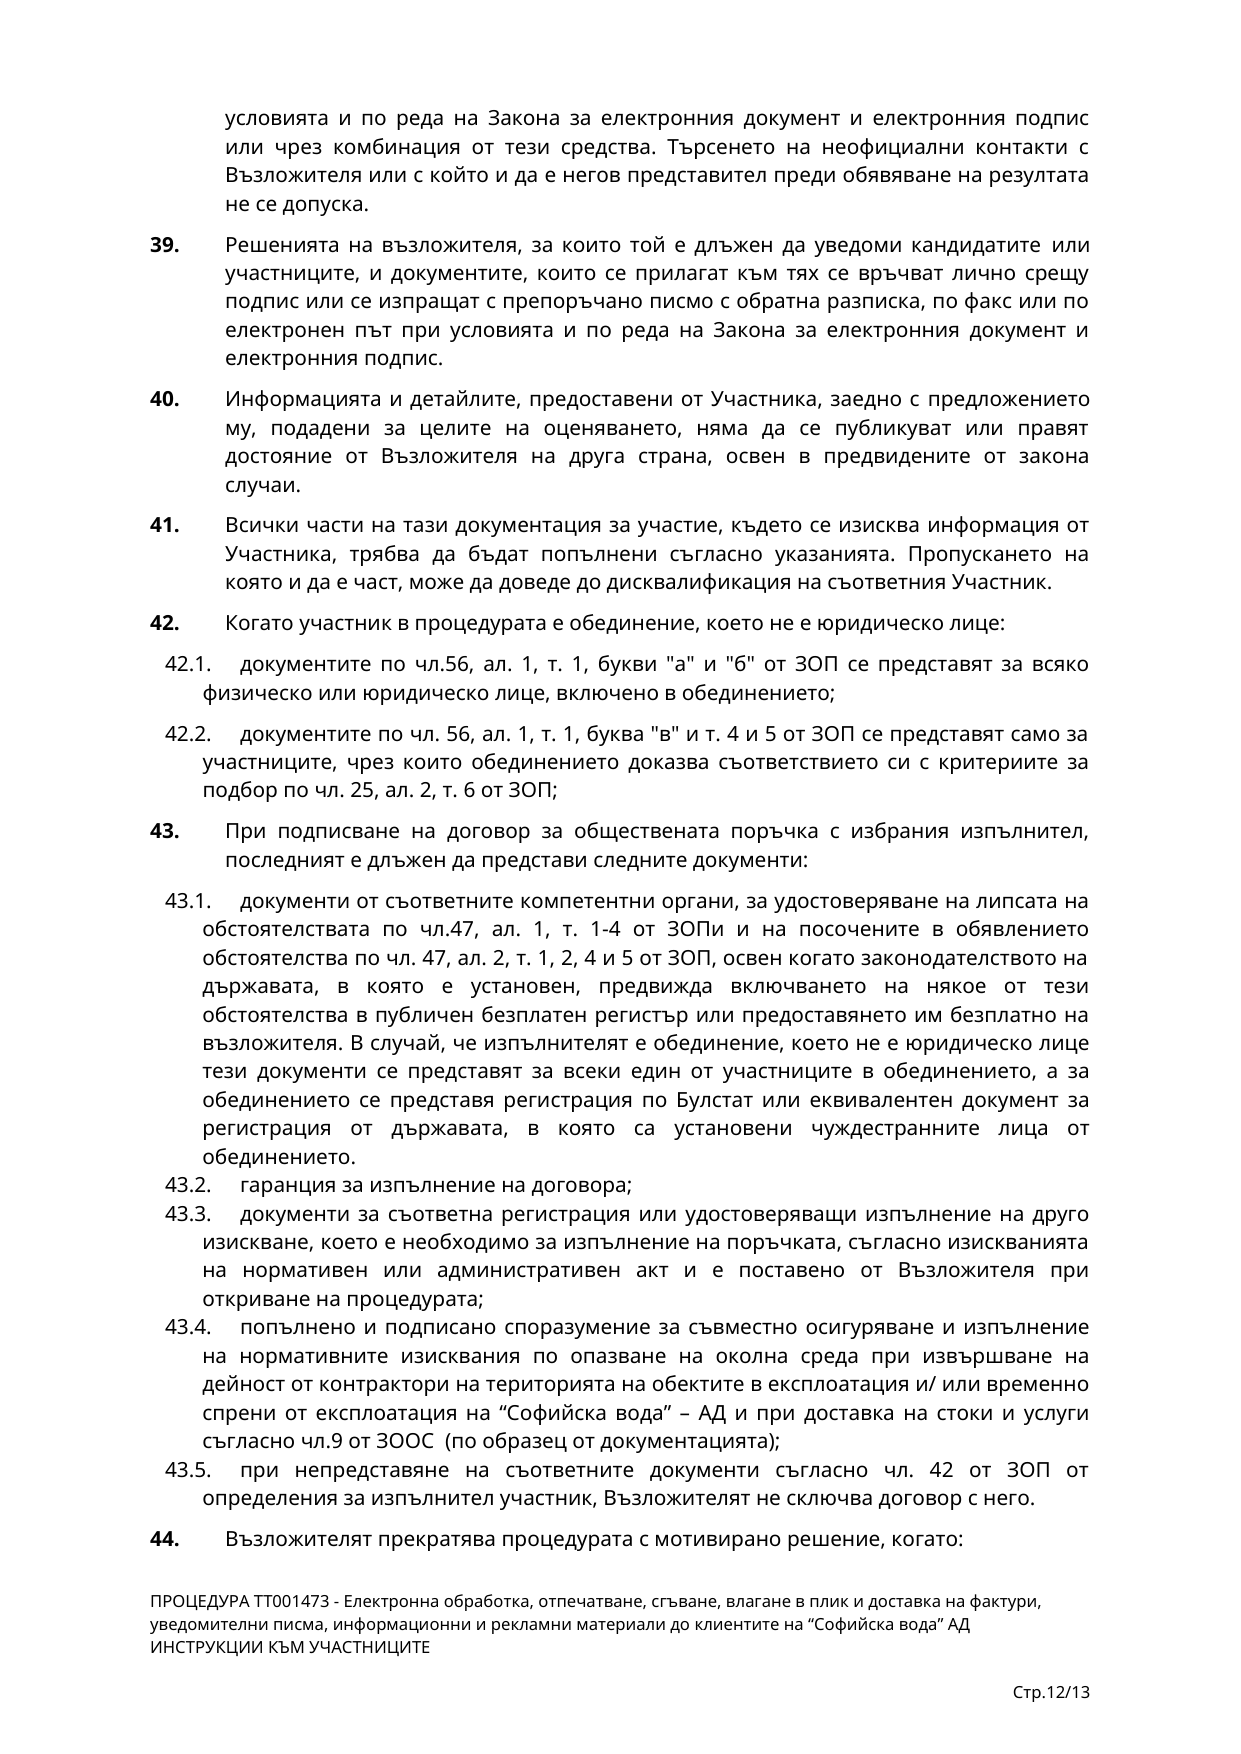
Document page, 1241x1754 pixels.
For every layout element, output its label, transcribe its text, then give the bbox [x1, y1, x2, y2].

list при непредставяне на съответните документи съгласно чл. 42 от ЗОП от определения за изпълнител участник, Възложителят не сключва договор с него. [165, 1455, 1090, 1512]
list документите по чл.56, ал. 1, т. 1, букви "а" и "б" от ЗОП се представят за всяко физическо или юридическо лице, включено в обединението; [165, 649, 1090, 706]
list документите по чл. 56, ал. 1, т. 1, буква "в" и т. 4 и 5 от ЗОП се представят само за участниците, чрез които обединението доказва съответствието си с критериите за подбор по чл. 25, ал. 2, т. 6 от ЗОП; [165, 719, 1090, 804]
list попълнено и подписано споразумение за съвместно осигуряване и изпълнение на нормативните изисквания по опазване на околна среда при извършване на дейност от контрактори на територията на обектите в експлоатация и/ или временно спрени от експлоатация на “Софийска вода” – АД и при доставка на стоки и услуги съгласно чл.9 от ЗООС (по образец от документацията); [165, 1312, 1090, 1455]
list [150, 103, 1090, 217]
list Когато участник в процедурата е обединение, което не е юридическо лице: [150, 608, 1090, 637]
list При подписване на договор за обществената поръчка с избрания изпълнител, последният е длъжен да представи следните документи: [150, 817, 1090, 873]
list Информацията и детайлите, предоставени от Участника, заедно с предложението му, подадени за целите на оценяването, няма да се публикуват или правят достояние от Възложителя на друга страна, освен в предвидените от закона случаи. [150, 384, 1090, 498]
list Възложителят прекратява процедурата с мотивирано решение, когато: [150, 1524, 1090, 1552]
list Решенията на възложителя, за които той е длъжен да уведоми кандидатите или участниците, и документите, които се прилагат към тях се връчват лично срещу подпис или се изпращат с препоръчано писмо с обратна разписка, по факс или по електронен път при условията и по реда на Закона за електронния документ и електронния подпис. [150, 230, 1090, 372]
list документи от съответните компетентни органи, за удостоверяване на липсата на обстоятелствата по чл.47, ал. 1, т. 1-4 от ЗОПи и на посочените в обявлението обстоятелства по чл. 47, ал. 2, т. 1, 2, 4 и 5 от ЗОП, освен когато законодателството на държавата, в която е установен, предвижда включването на някое от тези обстоятелства в публичен безплатен регистър или предоставянето им безплатно на възложителя. В случай, че изпълнителят е обединение, което не е юридическо лице тези документи се представят за всеки един от участниците в обединението, а за обединението се представя регистрация по Булстат или еквивалентен документ за регистрация от държавата, в която са установени чуждестранните лица от обединението. [165, 886, 1090, 1170]
list документи за съответна регистрация или удостоверяващи изпълнение на друго изискване, което е необходимо за изпълнение на поръчката, съгласно изискванията на нормативен или административен акт и е поставено от Възложителя при откриване на процедурата; [165, 1199, 1090, 1312]
list Всички части на тази документация за участие, където се изисква информация от Участника, трябва да бъдат попълнени съгласно указанията. Пропускането на която и да е част, може да доведе до дисквалификация на съответния Участник. [150, 511, 1090, 596]
list гаранция за изпълнение на договора; [165, 1170, 1090, 1199]
